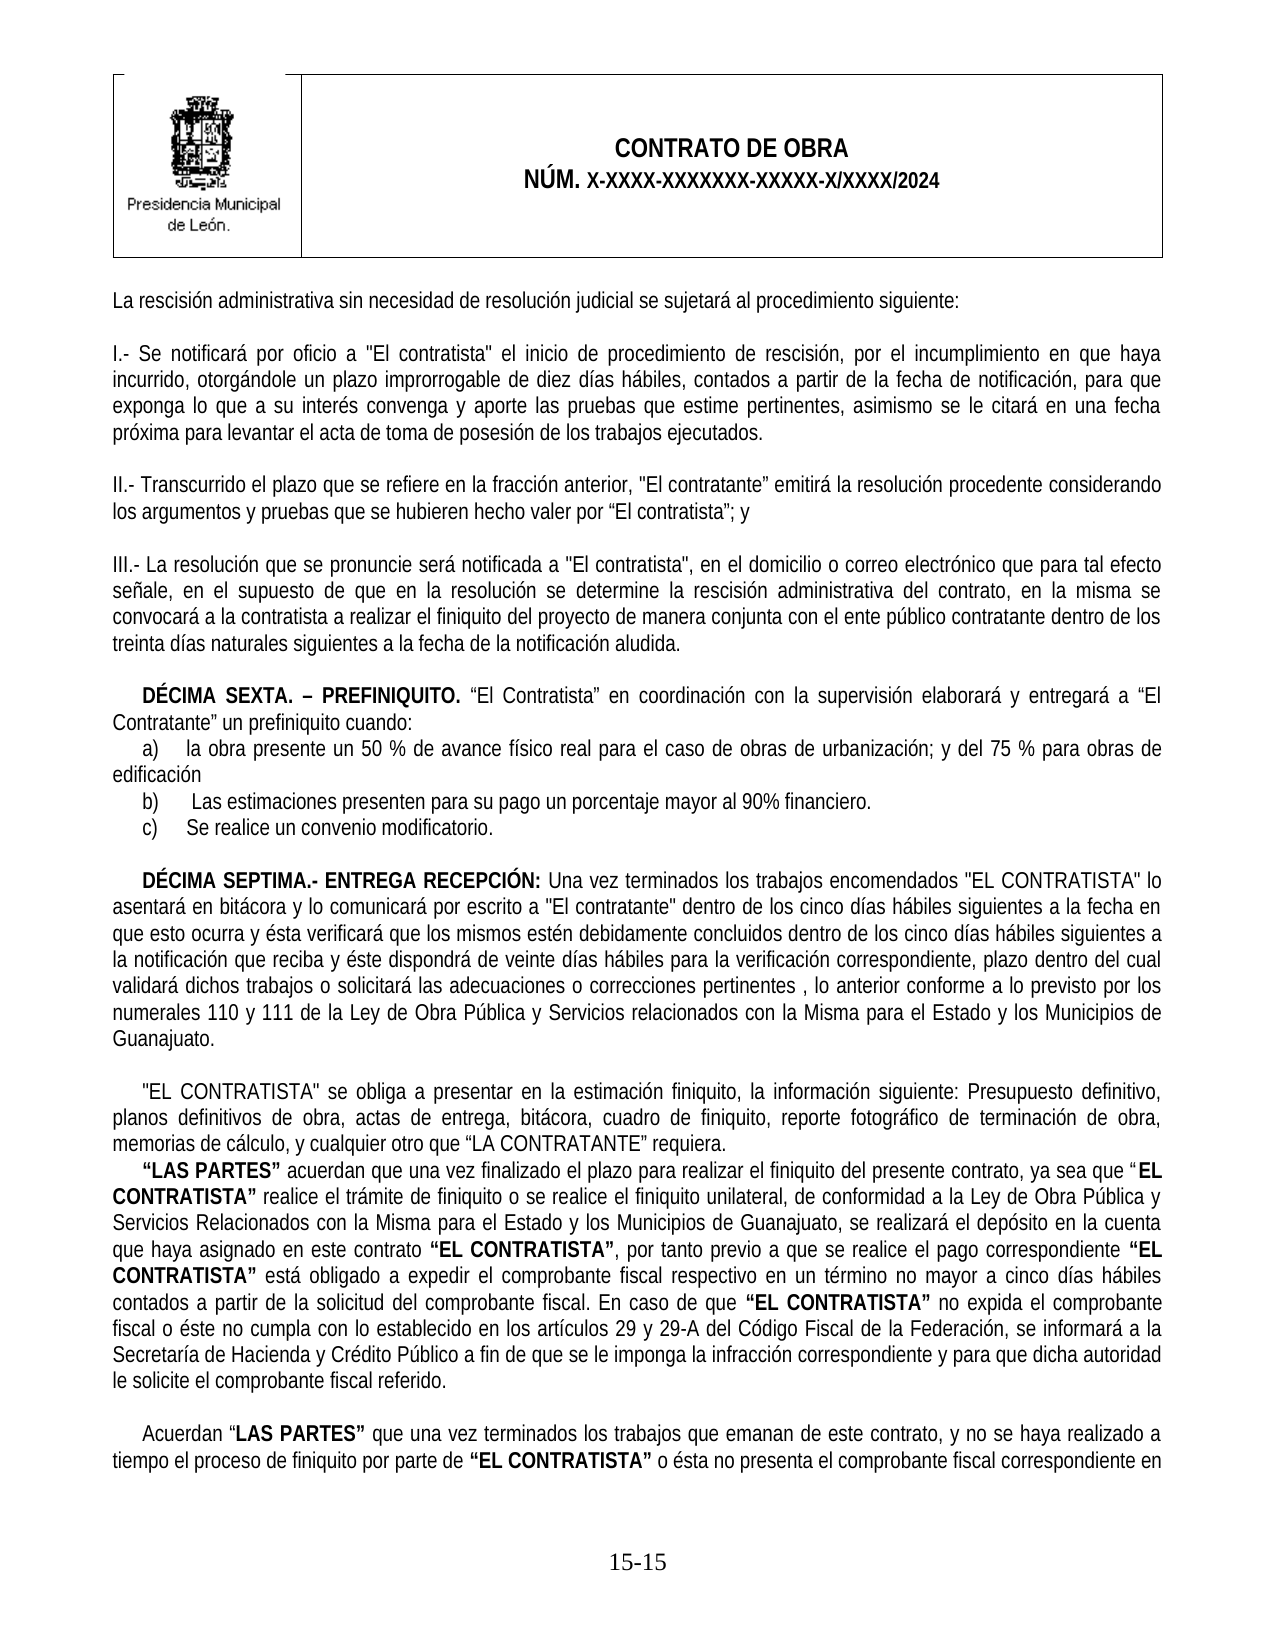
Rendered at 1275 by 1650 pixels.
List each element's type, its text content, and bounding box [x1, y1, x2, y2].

text "EL CONTRATISTA" se obliga a presentar en la estimación finiquito, la información siguiente: Presupuesto definitivo, planos definitivos de obra, actas de entrega, bitácora, cuadro de finiquito, reporte fotográfico de terminación de obra, memorias de cálculo, y cualquier otro que “LA CONTRATANTE” requiera. [112, 1078, 1162, 1157]
text DÉCIMA SEXTA. – PREFINIQUITO. “El Contratista” en coordinación con la supervisión elaborará y entregará a “El Contratante” un prefiniquito cuando: [112, 682, 1162, 735]
text DÉCIMA SEPTIMA.- ENTREGA RECEPCIÓN: Una vez terminados los trabajos encomendados "EL CONTRATISTA" lo asentará en bitácora y lo comunicará por escrito a "El contratante" dentro de los cinco días hábiles siguientes a la fecha en que esto ocurra y ésta verificará que los mismos estén debidamente concluidos dentro de los cinco días hábiles siguientes a la notificación que reciba y éste dispondrá de veinte días hábiles para la verificación correspondiente, plazo dentro del cual validará dichos trabajos o solicitará las adecuaciones o correcciones pertinentes , lo anterior conforme a lo previsto por los numerales 110 y 111 de la Ley de Obra Pública y Servicios relacionados con la Misma para el Estado y los Municipios de Guanajuato. [112, 867, 1162, 1051]
text La rescisión administrativa sin necesidad de resolución judicial se sujetará al procedimiento siguiente: [112, 287, 1162, 313]
list Se realice un convenio modificatorio. [112, 814, 1162, 840]
text III.- La resolución que se pronuncie será notificada a "El contratista", en el domicilio o correo electrónico que para tal efecto señale, en el supuesto de que en la resolución se determine la rescisión administrativa del contrato, en la misma se convocará a la contratista a realizar el finiquito del proyecto de manera conjunta con el ente público contratante dentro de los treinta días naturales siguientes a la fecha de la notificación aludida. [112, 551, 1162, 656]
text I.- Se notificará por oficio a "El contratista" el inicio de procedimiento de rescisión, por el incumplimiento en que haya incurrido, otorgándole un plazo improrrogable de diez días hábiles, contados a partir de la fecha de notificación, para que exponga lo que a su interés convenga y aporte las pruebas que estime pertinentes, asimismo se le citará en una fecha próxima para levantar el acta de toma de posesión de los trabajos ejecutados. [112, 340, 1162, 445]
list Las estimaciones presenten para su pago un porcentaje mayor al 90% financiero. [112, 788, 1162, 814]
text “LAS PARTES” acuerdan que una vez finalizado el plazo para realizar el finiquito del presente contrato, ya sea que “EL CONTRATISTA” realice el trámite de finiquito o se realice el finiquito unilateral, de conformidad a la Ley de Obra Pública y Servicios Relacionados con la Misma para el Estado y los Municipios de Guanajuato, se realizará el depósito en la cuenta que haya asignado en este contrato “EL CONTRATISTA”, por tanto previo a que se realice el pago correspondiente “EL CONTRATISTA” está obligado a expedir el comprobante fiscal respectivo en un término no mayor a cinco días hábiles contados a partir de la solicitud del comprobante fiscal. En caso de que “EL CONTRATISTA” no expida el comprobante fiscal o éste no cumpla con lo establecido en los artículos 29 y 29-A del Código Fiscal de la Federación, se informará a la Secretaría de Hacienda y Crédito Público a fin de que se le imponga la infracción correspondiente y para que dicha autoridad le solicite el comprobante fiscal referido. [112, 1157, 1162, 1394]
picture [124, 74, 286, 255]
list la obra presente un 50 % de avance físico real para el caso de obras de urbanización; y del 75 % para obras de edificación [112, 735, 1162, 788]
text II.- Transcurrido el plazo que se refiere en la fracción anterior, "El contratante” emitirá la resolución procedente considerando los argumentos y pruebas que se hubieren hecho valer por “El contratista”; y [112, 471, 1162, 524]
